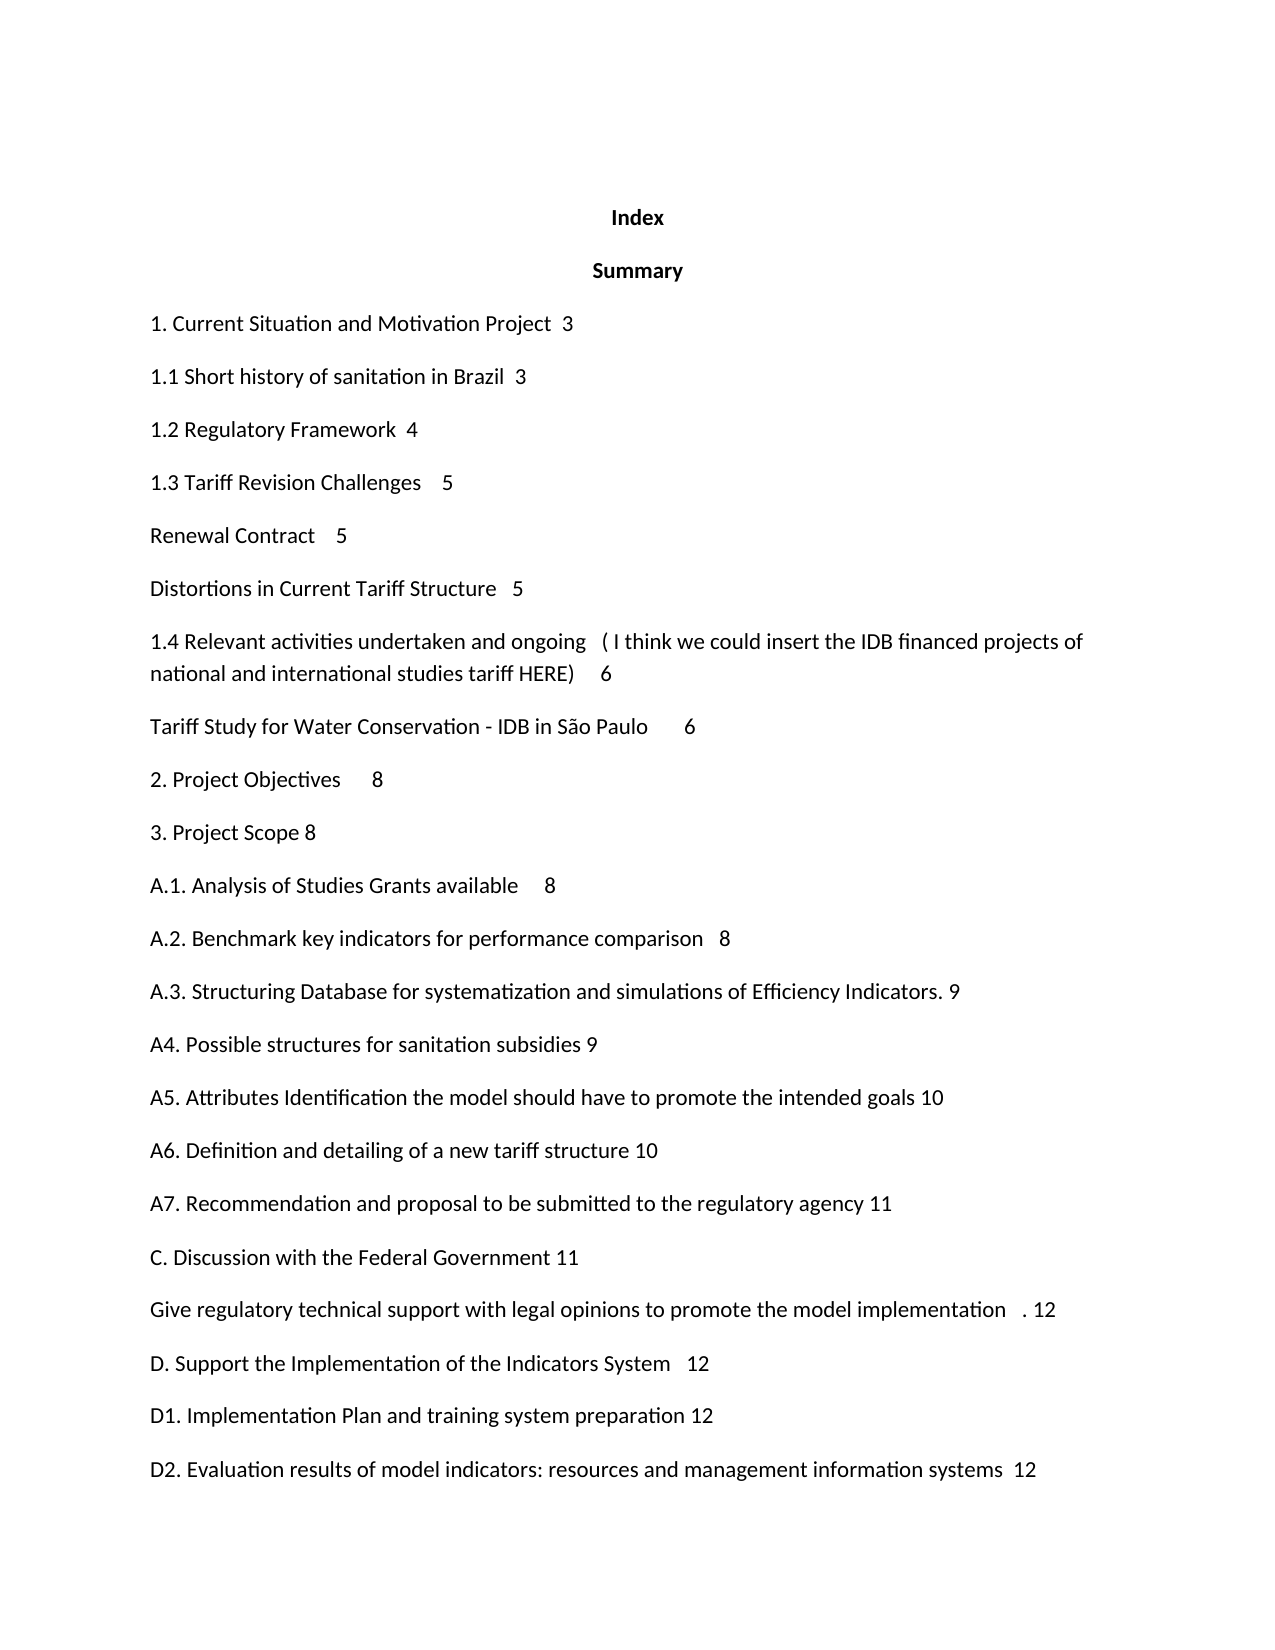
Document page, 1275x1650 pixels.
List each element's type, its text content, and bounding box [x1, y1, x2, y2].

text 1. Current Situation and Motivation Project 3 [150, 309, 1125, 337]
text A6. Definition and detailing of a new tariff structure 10 [150, 1137, 1125, 1164]
text 2. Project Objectives 8 [150, 765, 1125, 793]
text A.1. Analysis of Studies Grants available 8 [150, 871, 1125, 899]
text Summary [150, 256, 1125, 284]
text Give regulatory technical support with legal opinions to promote the model implementation . 12 [150, 1296, 1125, 1324]
text Index [150, 203, 1125, 231]
text Renewal Contract 5 [150, 521, 1125, 549]
text 1.3 Tariff Revision Challenges 5 [150, 468, 1125, 496]
text A.2. Benchmark key indicators for performance comparison 8 [150, 924, 1125, 952]
text A4. Possible structures for sanitation subsidies 9 [150, 1031, 1125, 1058]
text D. Support the Implementation of the Indicators System 12 [150, 1349, 1125, 1377]
text D2. Evaluation results of model indicators: resources and management information systems 12 [150, 1455, 1125, 1483]
text 1.2 Regulatory Framework 4 [150, 415, 1125, 443]
text C. Discussion with the Federal Government 11 [150, 1243, 1125, 1271]
text 1.1 Short history of sanitation in Brazil 3 [150, 362, 1125, 390]
text A.3. Structuring Database for systematization and simulations of Efficiency Indicators. 9 [150, 977, 1125, 1006]
text 1.4 Relevant activities undertaken and ongoing ( I think we could insert the IDB financed projects of national and international studies tariff HERE) 6 [150, 627, 1125, 687]
text 3. Project Scope 8 [150, 818, 1125, 846]
text A7. Recommendation and proposal to be submitted to the regulatory agency 11 [150, 1189, 1125, 1218]
text A5. Attributes Identification the model should have to promote the intended goals 10 [150, 1083, 1125, 1112]
text Distortions in Current Tariff Structure 5 [150, 574, 1125, 602]
text Tariff Study for Water Conservation - IDB in São Paulo 6 [150, 712, 1125, 740]
text D1. Implementation Plan and training system preparation 12 [150, 1402, 1125, 1430]
